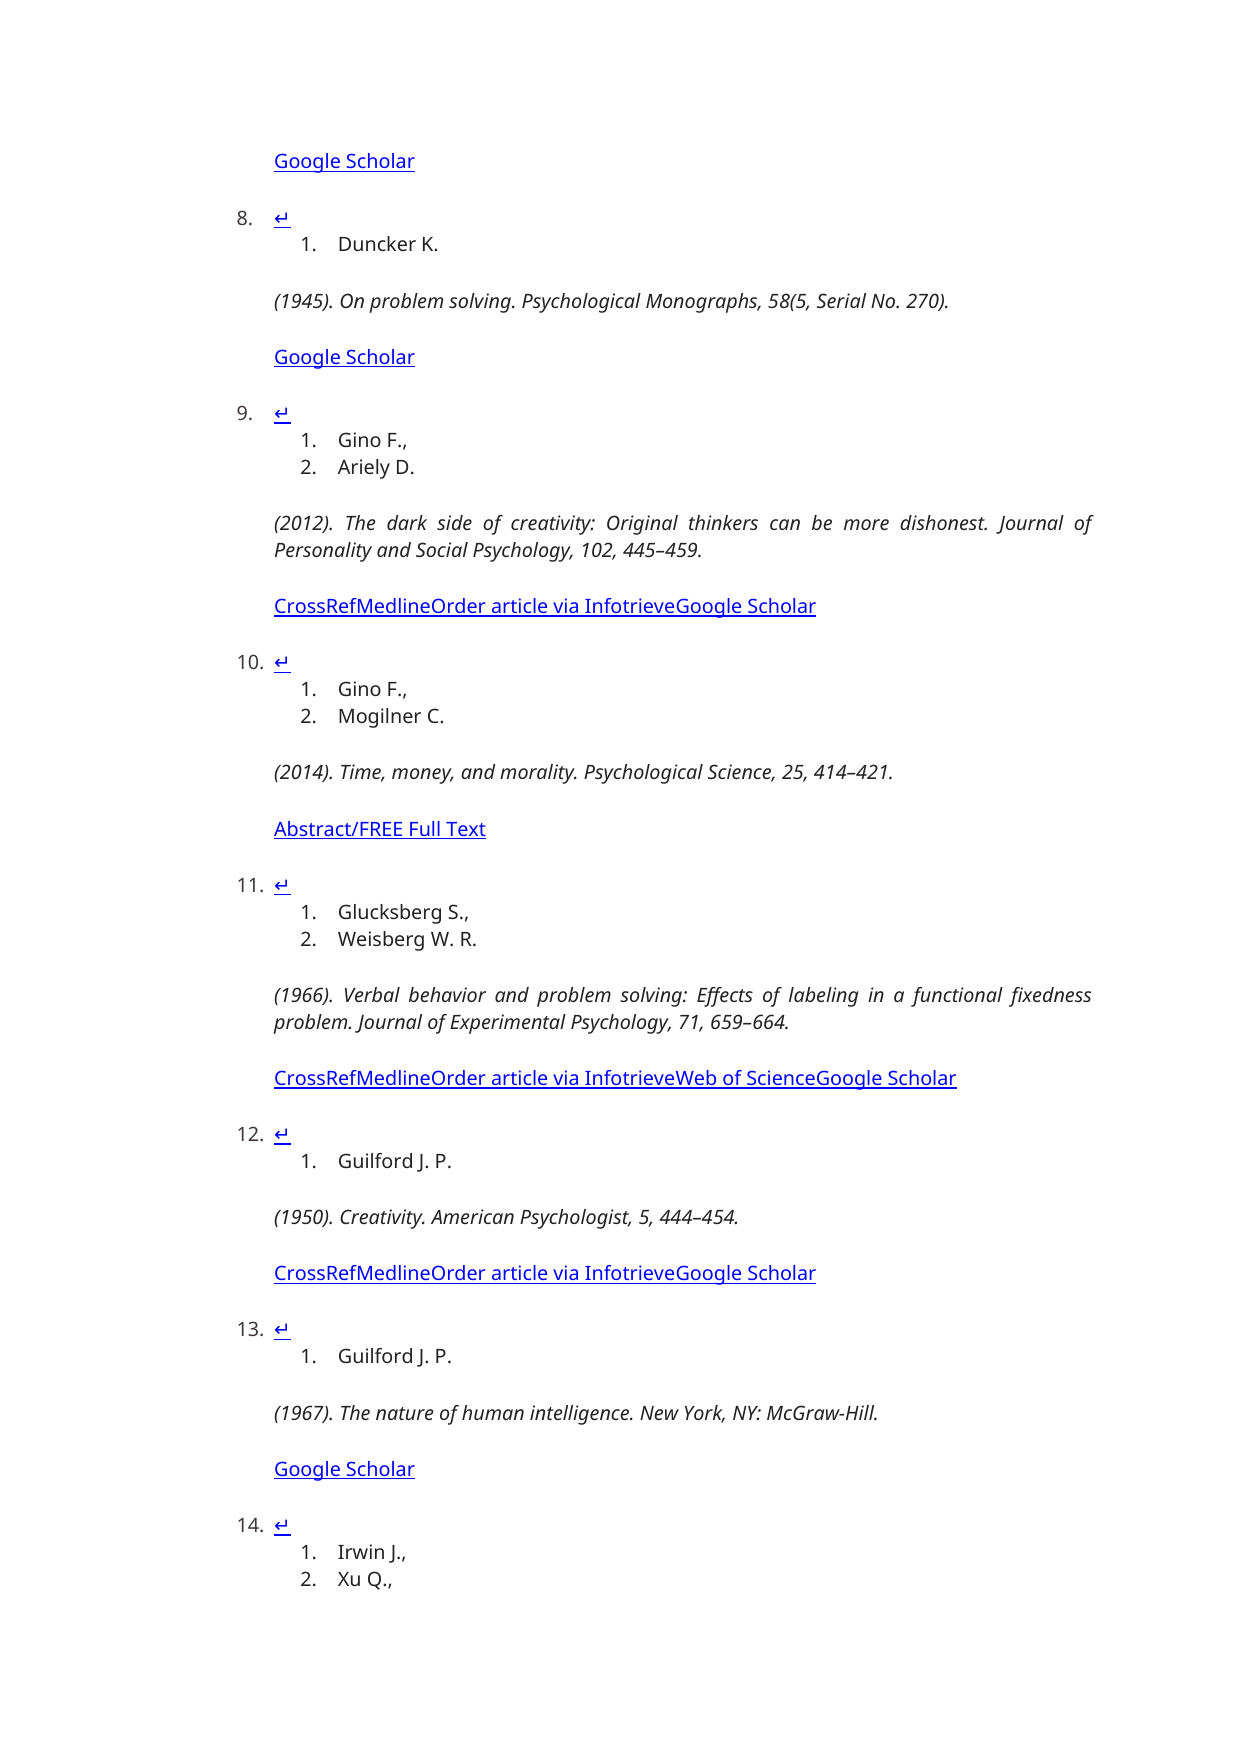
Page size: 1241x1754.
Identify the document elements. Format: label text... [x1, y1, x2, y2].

text (1945). On problem solving. Psychological Monographs, 58(5, Serial No. 270). [274, 287, 1093, 314]
text Google Scholar [274, 1455, 1093, 1482]
list ↵ [236, 204, 1093, 231]
list Mogilner C. [300, 702, 1093, 729]
text Google Scholar [274, 148, 1093, 174]
list ↵ [236, 399, 1093, 426]
list ↵ [236, 648, 1093, 676]
text CrossRefMedlineOrder article via InfotrieveGoogle Scholar [274, 592, 1093, 619]
text CrossRefMedlineOrder article via InfotrieveGoogle Scholar [274, 1259, 1093, 1287]
list ↵ [236, 1316, 1093, 1343]
text (2012). The dark side of creativity: Original thinkers can be more dishonest. Journal of Personality and Social Psychology, 102, 445–459. [274, 509, 1093, 563]
list Xu Q., [300, 1565, 1093, 1592]
text Google Scholar [274, 343, 1093, 370]
list Irwin J., [300, 1538, 1093, 1565]
list ↵ [236, 1120, 1093, 1147]
text (1966). Verbal behavior and problem solving: Effects of labeling in a functional fixedness problem. Journal of Experimental Psychology, 71, 659–664. [274, 981, 1093, 1035]
list Duncker K. [300, 231, 1093, 258]
text CrossRefMedlineOrder article via InfotrieveWeb of ScienceGoogle Scholar [274, 1064, 1093, 1091]
text (1967). The nature of human intelligence. New York, NY: McGraw-Hill. [274, 1399, 1093, 1426]
list Gino F., [300, 426, 1093, 453]
list Glucksberg S., [300, 898, 1093, 925]
list Gino F., [300, 676, 1093, 702]
list ↵ [236, 871, 1093, 898]
list Guilford J. P. [300, 1343, 1093, 1370]
list Guilford J. P. [300, 1147, 1093, 1174]
list Ariely D. [300, 453, 1093, 480]
list ↵ [236, 1511, 1093, 1538]
text Abstract/FREE Full Text [274, 815, 1093, 842]
list Weisberg W. R. [300, 925, 1093, 952]
text (2014). Time, money, and morality. Psychological Science, 25, 414–421. [274, 759, 1093, 786]
text (1950). Creativity. American Psychologist, 5, 444–454. [274, 1203, 1093, 1230]
